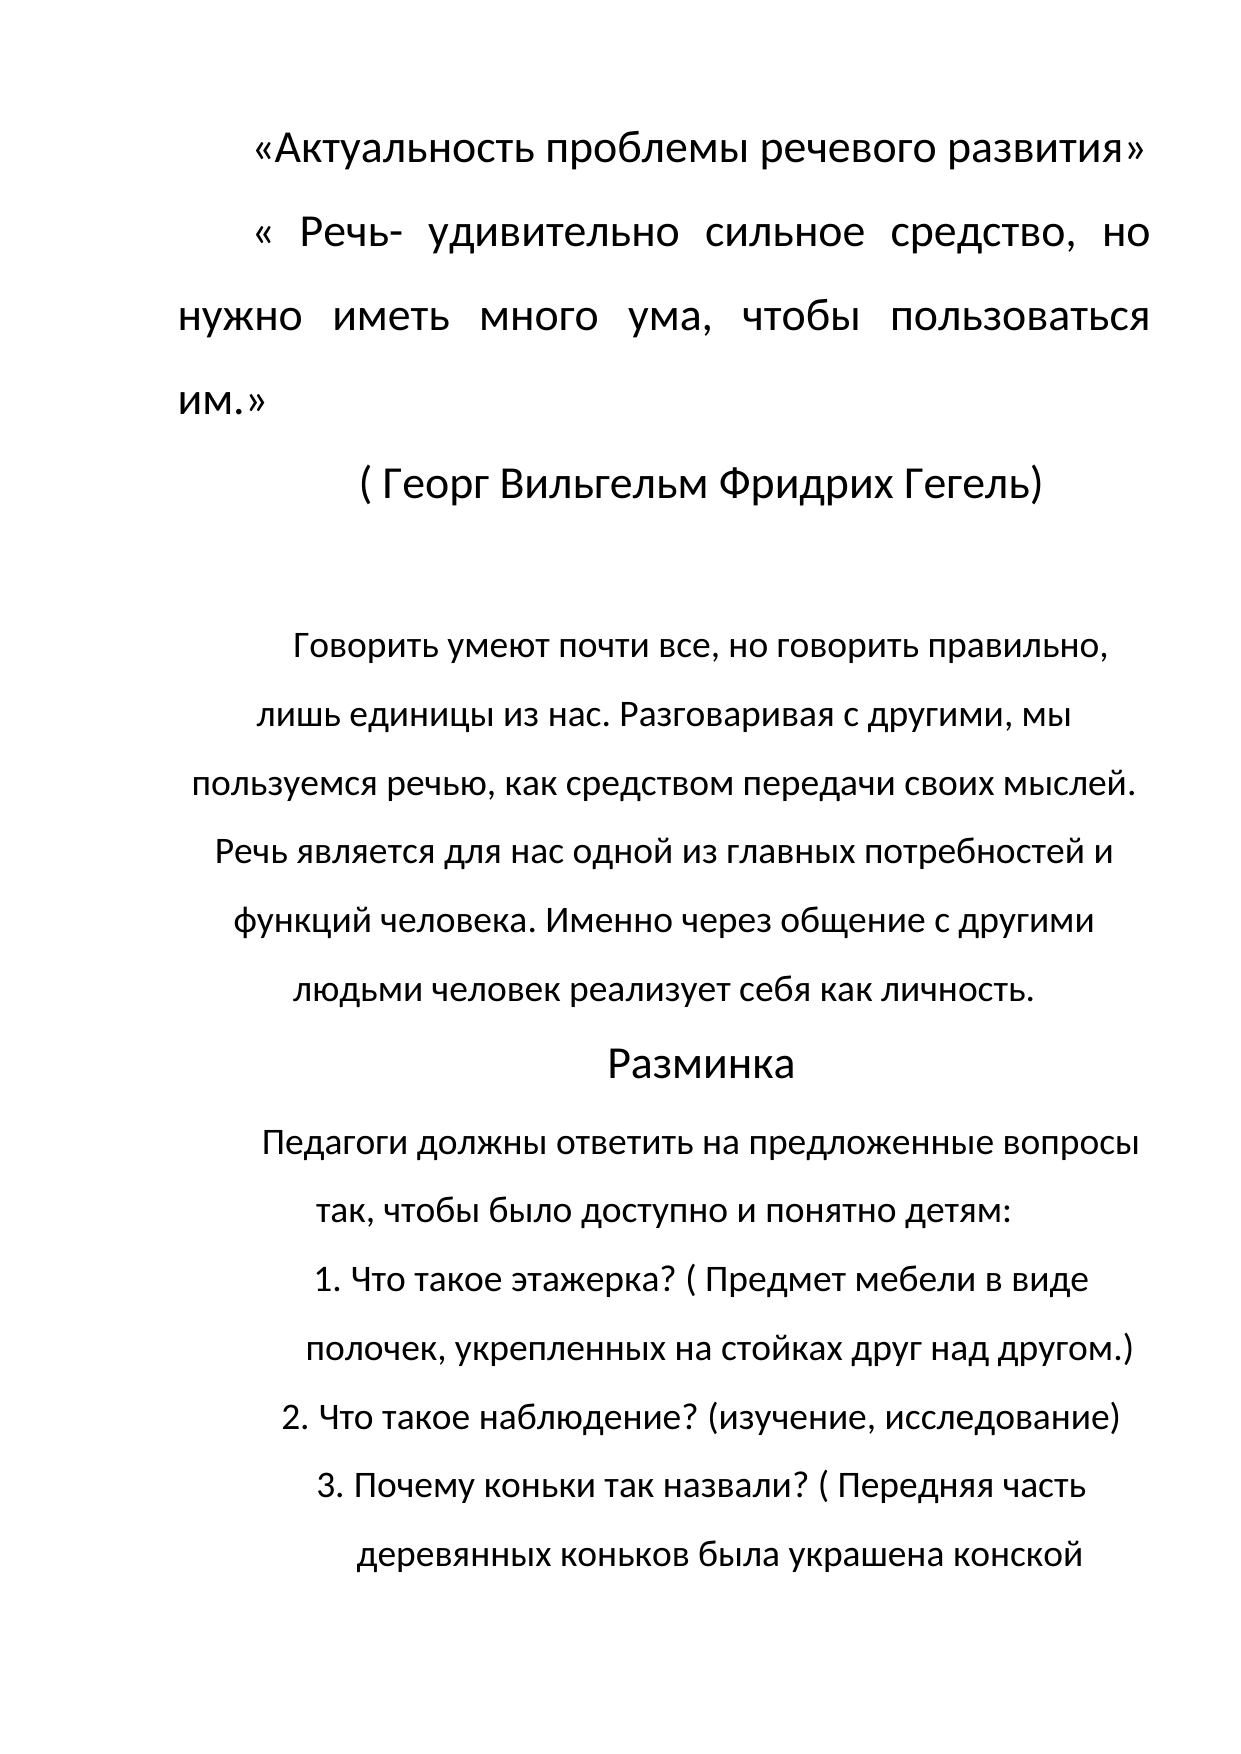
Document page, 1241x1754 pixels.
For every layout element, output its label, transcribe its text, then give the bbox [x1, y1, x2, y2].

text Говорить умеют почти все, но говорить правильно, лишь единицы из нас. Разговаривая с другими, мы пользуемся речью, как средством передачи своих мыслей. Речь является для нас одной из главных потребностей и функций человека. Именно через общение с другими людьми человек реализует себя как личность. [177, 621, 1152, 1011]
list Что такое этажерка? ( Предмет мебели в виде полочек, укрепленных на стойках друг над другом.) [251, 1255, 1152, 1370]
text Педагоги должны ответить на предложенные вопросы так, чтобы было доступно и понятно детям: [177, 1118, 1152, 1232]
text «Актуальность проблемы речевого развития» [177, 118, 1152, 174]
text « Речь- удивительно сильное средство, но нужно иметь много ума, чтобы пользоваться им.» [177, 202, 1152, 426]
list Что такое наблюдение? (изучение, исследование) [251, 1393, 1152, 1438]
text ( Георг Вильгельм Фридрих Гегель) [177, 453, 1152, 509]
text Разминка [177, 1034, 1152, 1090]
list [251, 1461, 1152, 1576]
